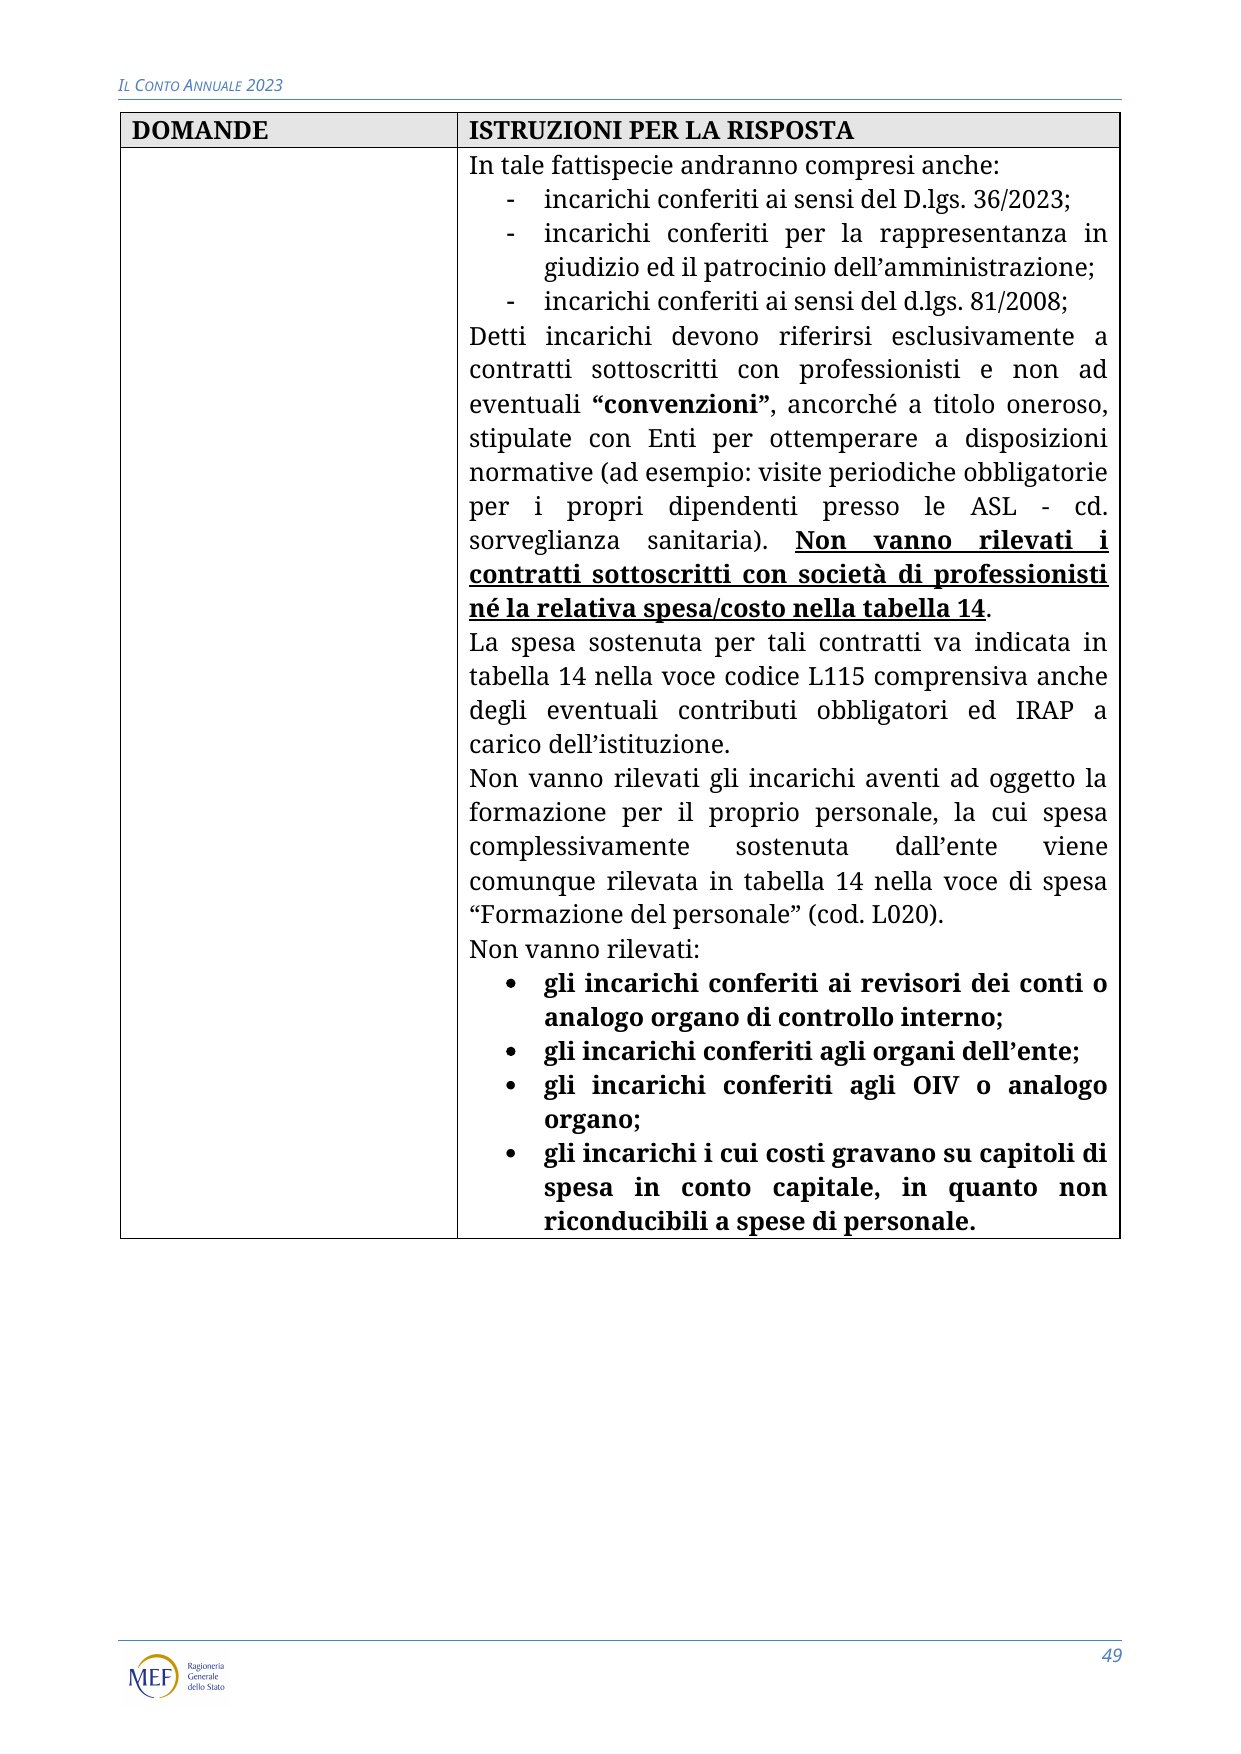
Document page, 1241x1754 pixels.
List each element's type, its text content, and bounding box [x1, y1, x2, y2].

picture [120, 1645, 231, 1707]
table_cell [458, 148, 1119, 1238]
table_header DOMANDE [121, 113, 457, 147]
table_header ISTRUZIONI PER LA RISPOSTA [458, 113, 1119, 147]
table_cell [121, 148, 457, 1238]
